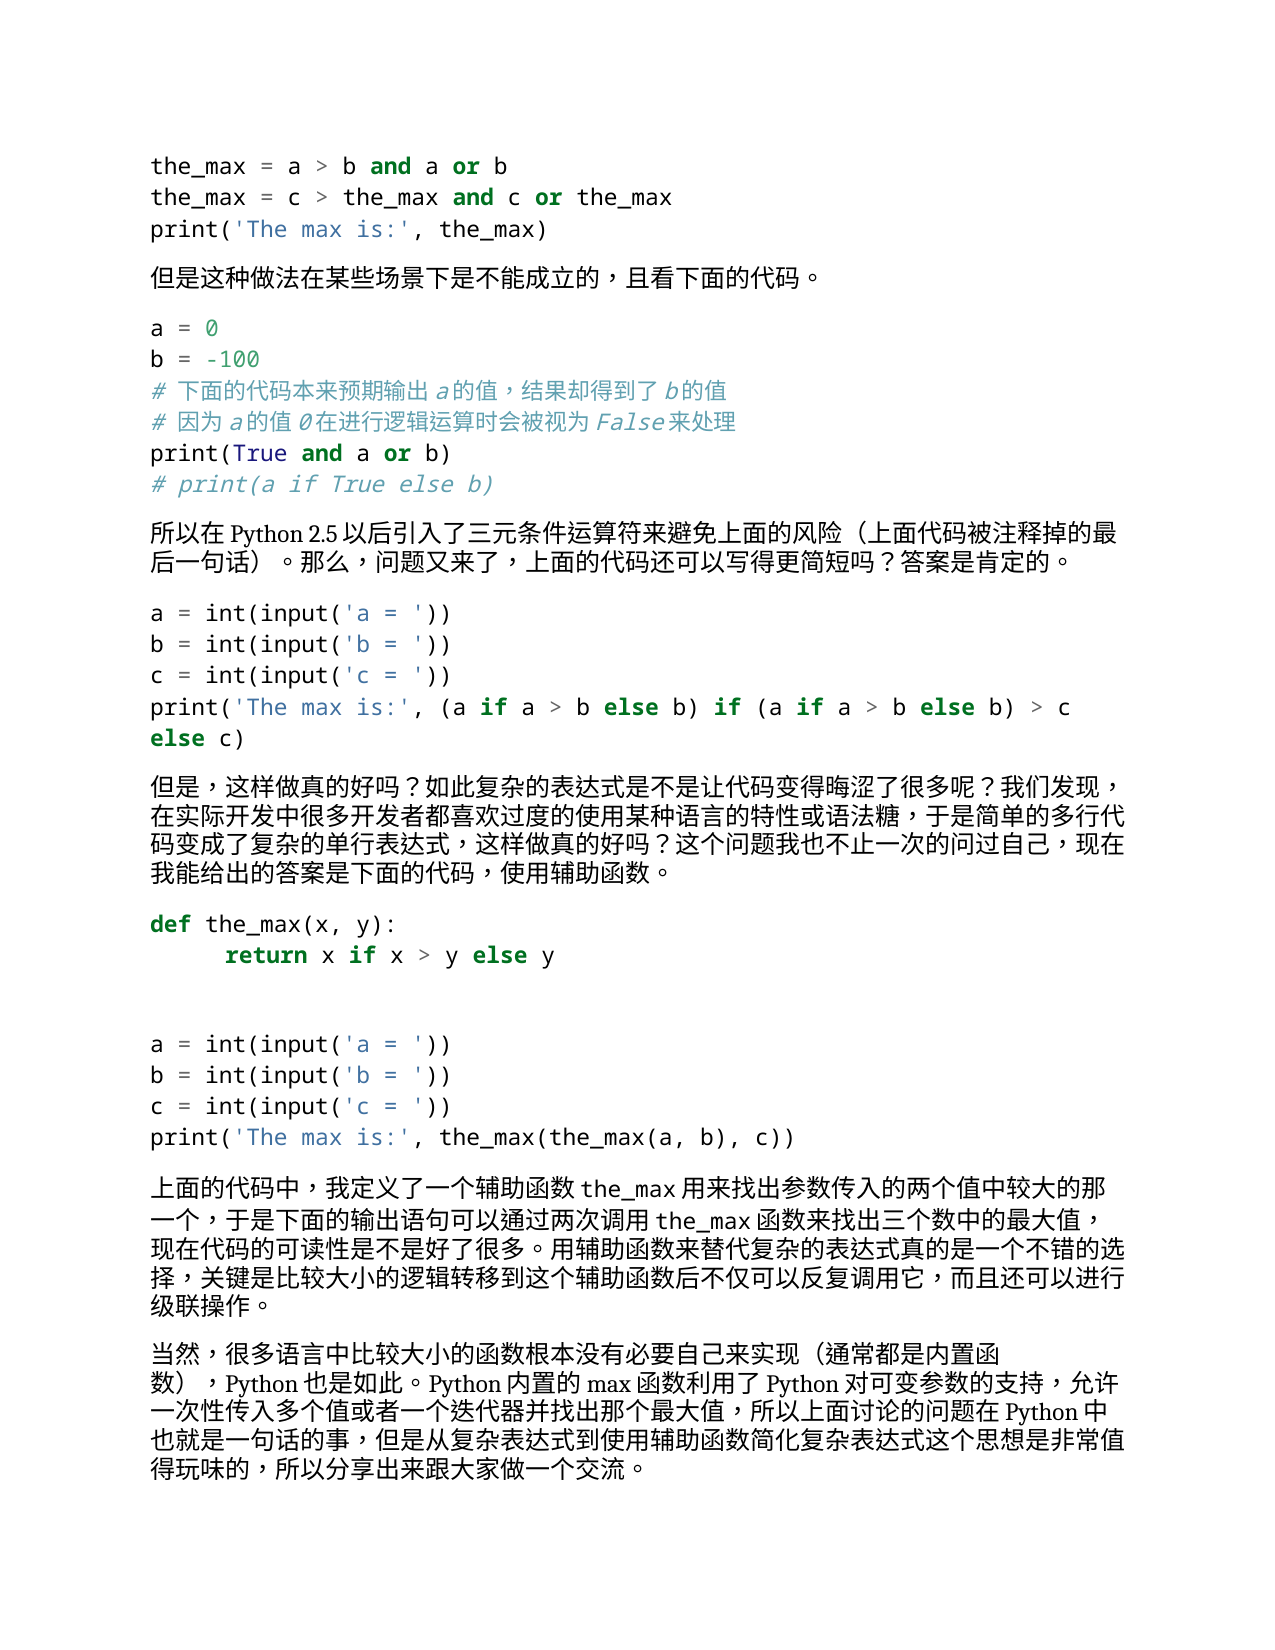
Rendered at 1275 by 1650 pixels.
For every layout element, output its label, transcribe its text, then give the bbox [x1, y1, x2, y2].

text 上面的代码中，我定义了一个辅助函数the_max用来找出参数传入的两个值中较大的那一个，于是下面的输出语句可以通过两次调用the_max函数来找出三个数中的最大值，现在代码的可读性是不是好了很多。用辅助函数来替代复杂的表达式真的是一个不错的选择，关键是比较大小的逻辑转移到这个辅助函数后不仅可以反复调用它，而且还可以进行级联操作。 [150, 1173, 1125, 1322]
text 所以在Python 2.5以后引入了三元条件运算符来避免上面的风险（上面代码被注释掉的最后一句话）。那么，问题又来了，上面的代码还可以写得更简短吗？答案是肯定的。 [150, 520, 1125, 578]
text a = 0 b = -100 # 下面的代码本来预期输出a的值，结果却得到了b的值 # 因为a的值0在进行逻辑运算时会被视为False来处理 print(True and a or b) # print(a if True else b) [150, 312, 1125, 499]
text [150, 150, 1125, 244]
text 但是，这样做真的好吗？如此复杂的表达式是不是让代码变得晦涩了很多呢？我们发现，在实际开发中很多开发者都喜欢过度的使用某种语言的特性或语法糖，于是简单的多行代码变成了复杂的单行表达式，这样做真的好吗？这个问题我也不止一次的问过自己，现在我能给出的答案是下面的代码，使用辅助函数。 [150, 774, 1125, 889]
text def the_max(x, y): return x if x > y else y a = int(input('a = ')) b = int(input('b = ')) c = int(input('c = ')) print('The max is:', the_max(the_max(a, b), c)) [150, 907, 1125, 1152]
text 当然，很多语言中比较大小的函数根本没有必要自己来实现（通常都是内置函数），Python也是如此。Python内置的max函数利用了Python对可变参数的支持，允许一次性传入多个值或者一个迭代器并找出那个最大值，所以上面讨论的问题在Python中也就是一句话的事，但是从复杂表达式到使用辅助函数简化复杂表达式这个思想是非常值得玩味的，所以分享出来跟大家做一个交流。 [150, 1341, 1125, 1484]
text a = int(input('a = ')) b = int(input('b = ')) c = int(input('c = ')) print('The max is:', (a if a > b else b) if (a if a > b else b) > c else c) [150, 597, 1125, 753]
text 但是这种做法在某些场景下是不能成立的，且看下面的代码。 [150, 264, 1125, 293]
